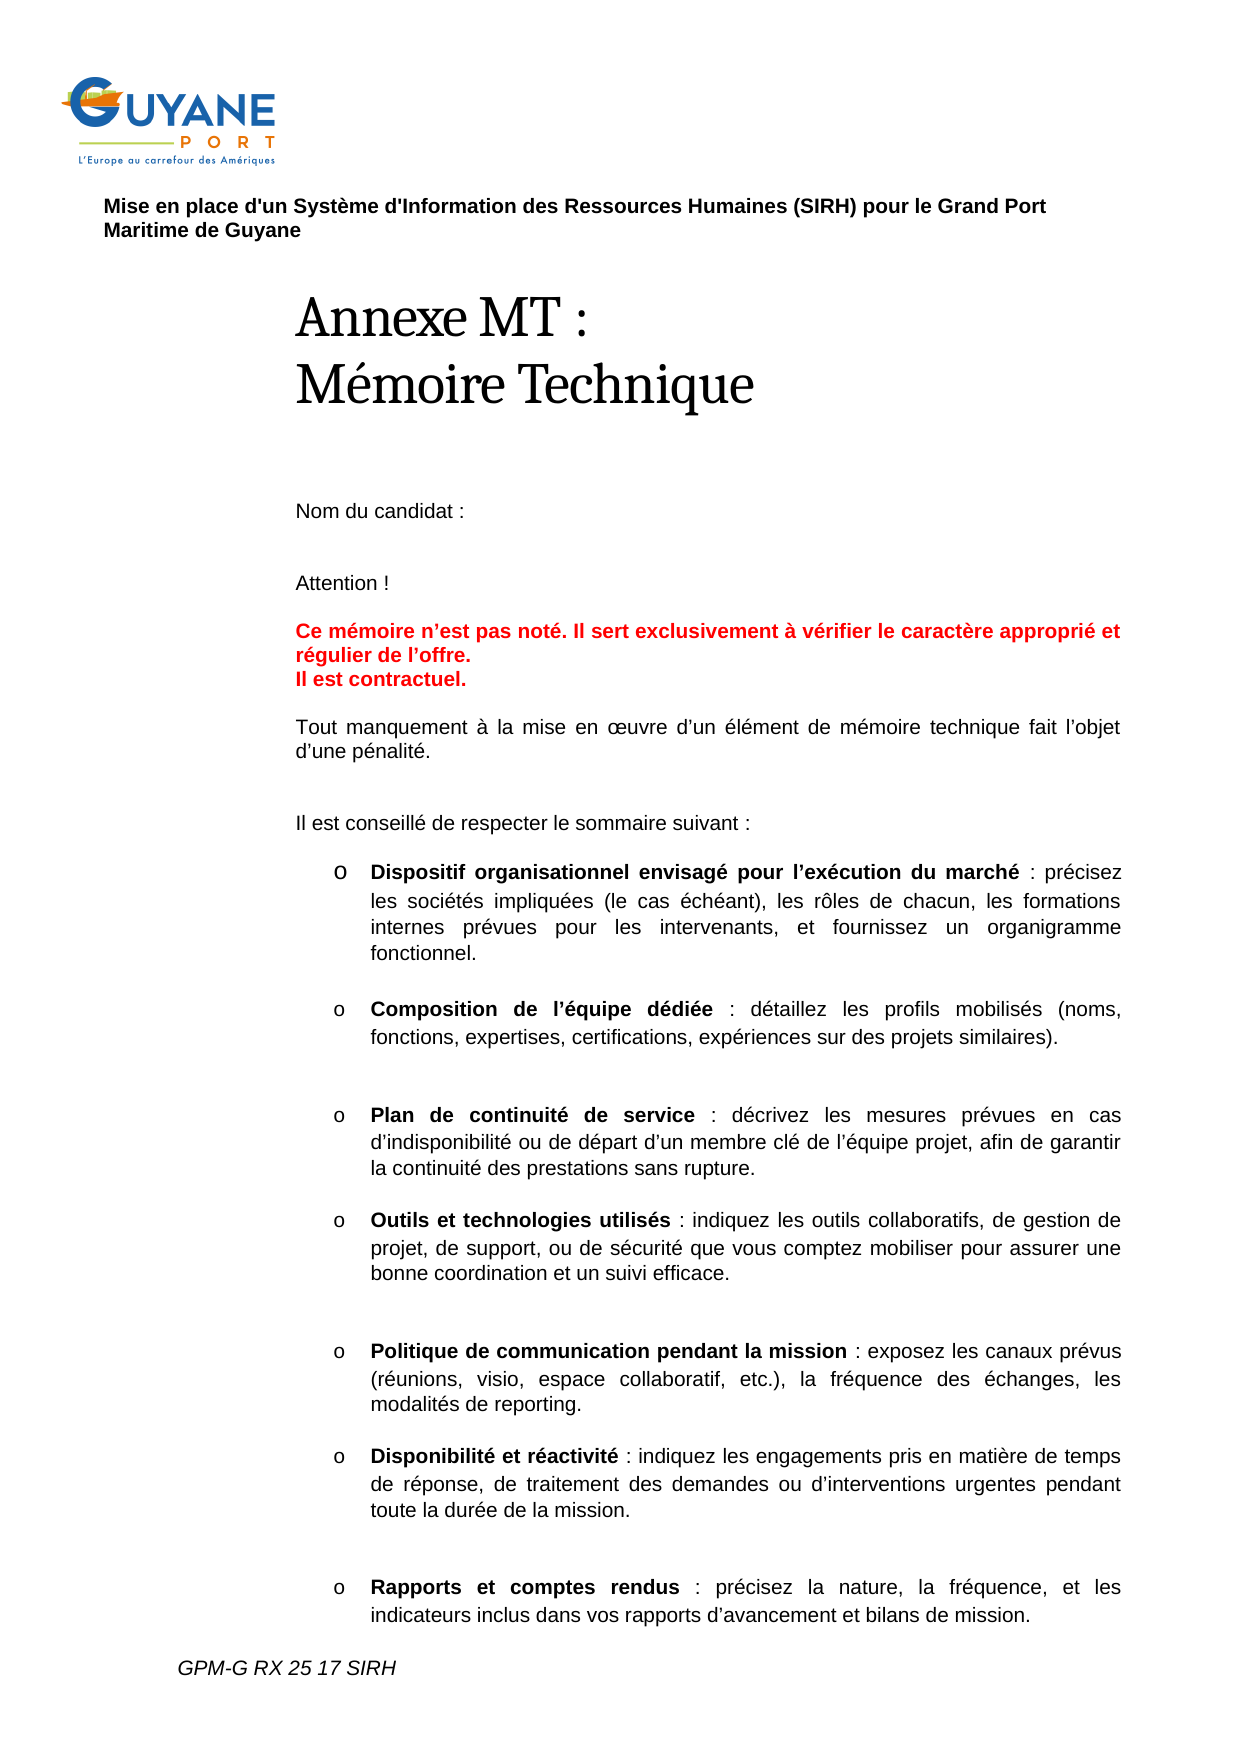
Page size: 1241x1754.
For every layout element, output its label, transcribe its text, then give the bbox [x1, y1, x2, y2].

text Il est contractuel. [295, 667, 1122, 691]
text Ce mémoire n’est pas noté. Il sert exclusivement à vérifier le caractère approprié et régulier de l’offre. [295, 619, 1122, 667]
list Disponibilité et réactivité : indiquez les engagements pris en matière de temps de réponse, de traitement des demandes ou d’interventions urgentes pendant toute la durée de la mission. [333, 1444, 1122, 1521]
list Rapports et comptes rendus : précisez la nature, la fréquence, et les indicateurs inclus dans vos rapports d’avancement et bilans de mission. [333, 1575, 1122, 1627]
title Mémoire Technique [295, 351, 1122, 418]
list Outils et technologies utilisés : indiquez les outils collaboratifs, de gestion de projet, de support, ou de sécurité que vous comptez mobiliser pour assurer une bonne coordination et un suivi efficace. [333, 1208, 1122, 1285]
text Tout manquement à la mise en œuvre d’un élément de mémoire technique fait l’objet d’une pénalité. [295, 715, 1122, 763]
list Politique de communication pendant la mission : exposez les canaux prévus (réunions, visio, espace collaboratif, etc.), la fréquence des échanges, les modalités de reporting. [333, 1339, 1122, 1416]
list Composition de l’équipe dédiée : détaillez les profils mobilisés (noms, fonctions, expertises, certifications, expériences sur des projets similaires). [333, 997, 1122, 1049]
text Nom du candidat : [295, 499, 1122, 523]
list Plan de continuité de service : décrivez les mesures prévues en cas d’indisponibilité ou de départ d’un membre clé de l’équipe projet, afin de garantir la continuité des prestations sans rupture. [333, 1102, 1122, 1180]
text Il est conseillé de respecter le sommaire suivant : [295, 811, 1122, 834]
title Annexe MT : [295, 283, 1122, 351]
text Attention ! [295, 571, 1122, 595]
picture [55, 77, 281, 167]
list Dispositif organisationnel envisagé pour l’exécution du marché : précisez les sociétés impliquées (le cas échéant), les rôles de chacun, les formations internes prévues pour les intervenants, et fournissez un organigramme fonctionnel. [333, 858, 1122, 964]
